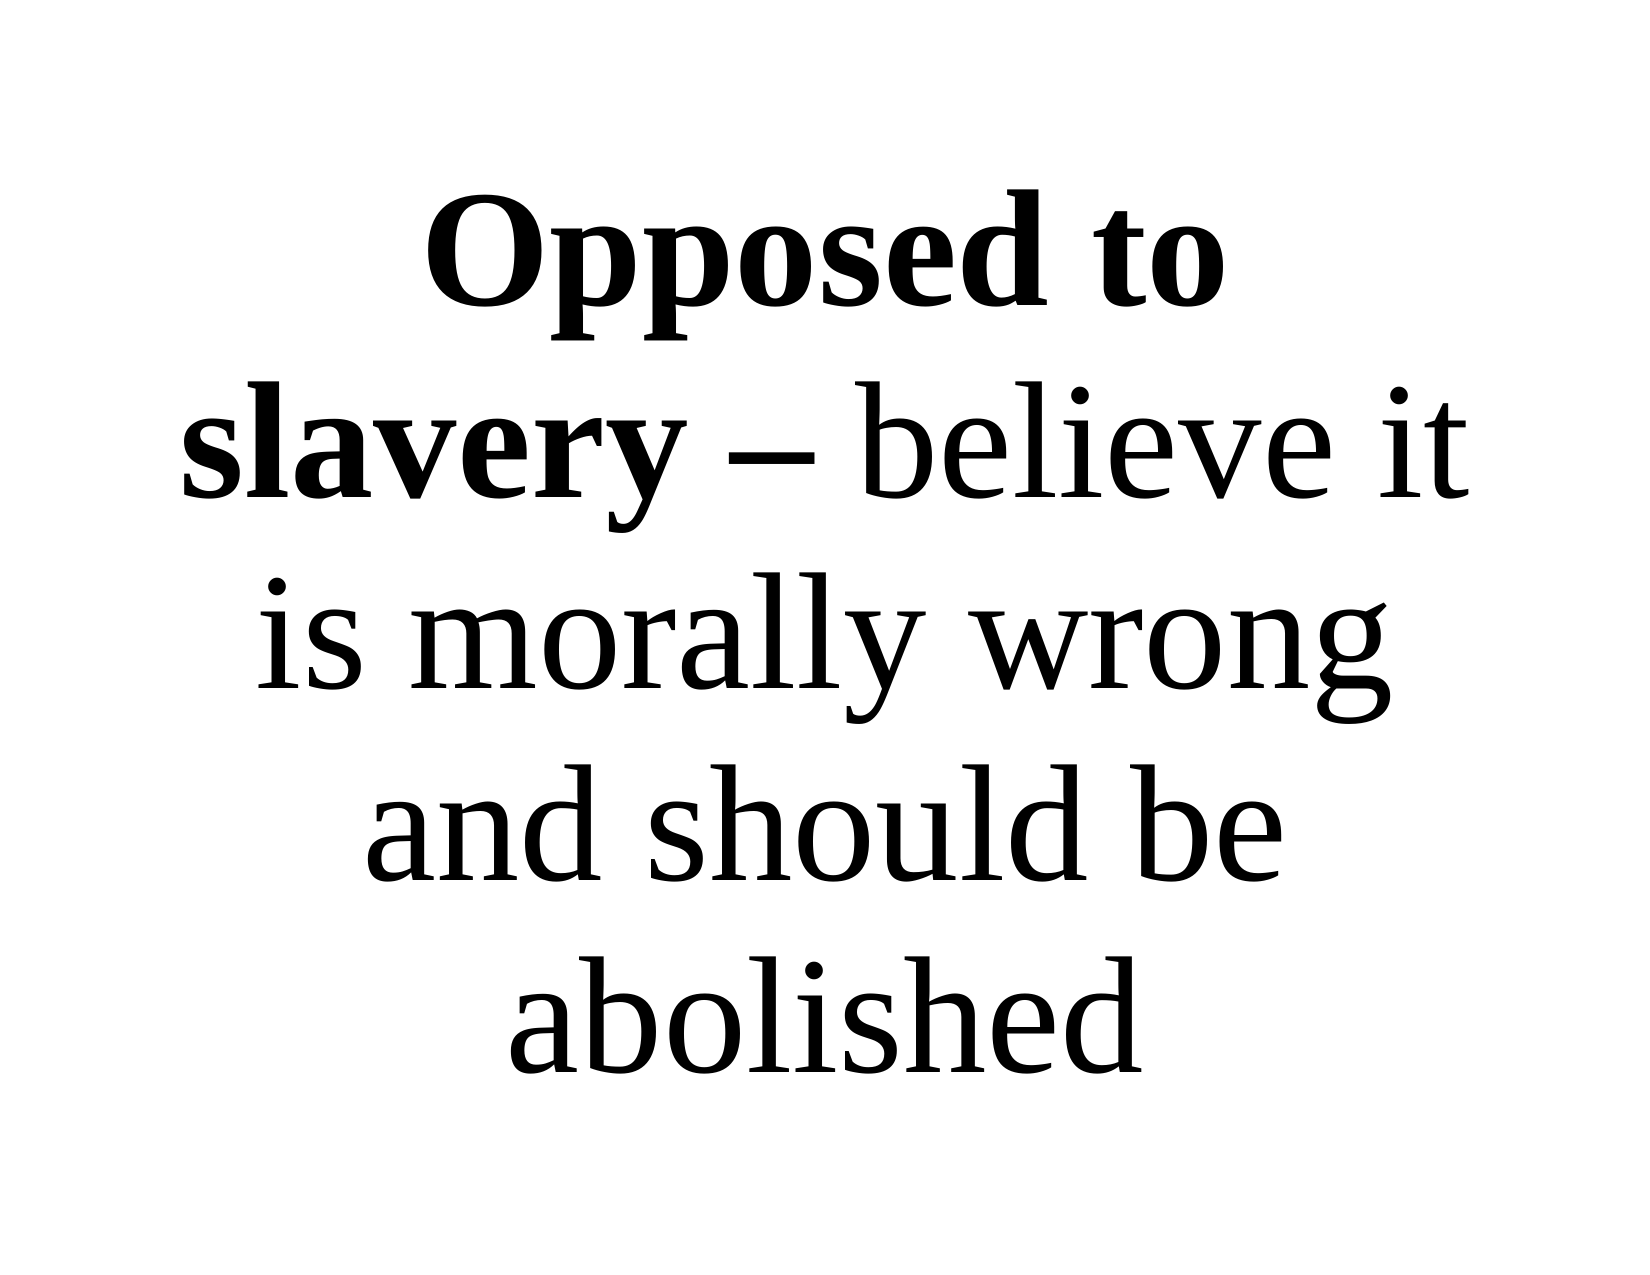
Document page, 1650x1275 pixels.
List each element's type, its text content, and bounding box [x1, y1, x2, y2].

text Opposed to slavery – believe it is morally wrong and should be abolished [150, 150, 1500, 1108]
